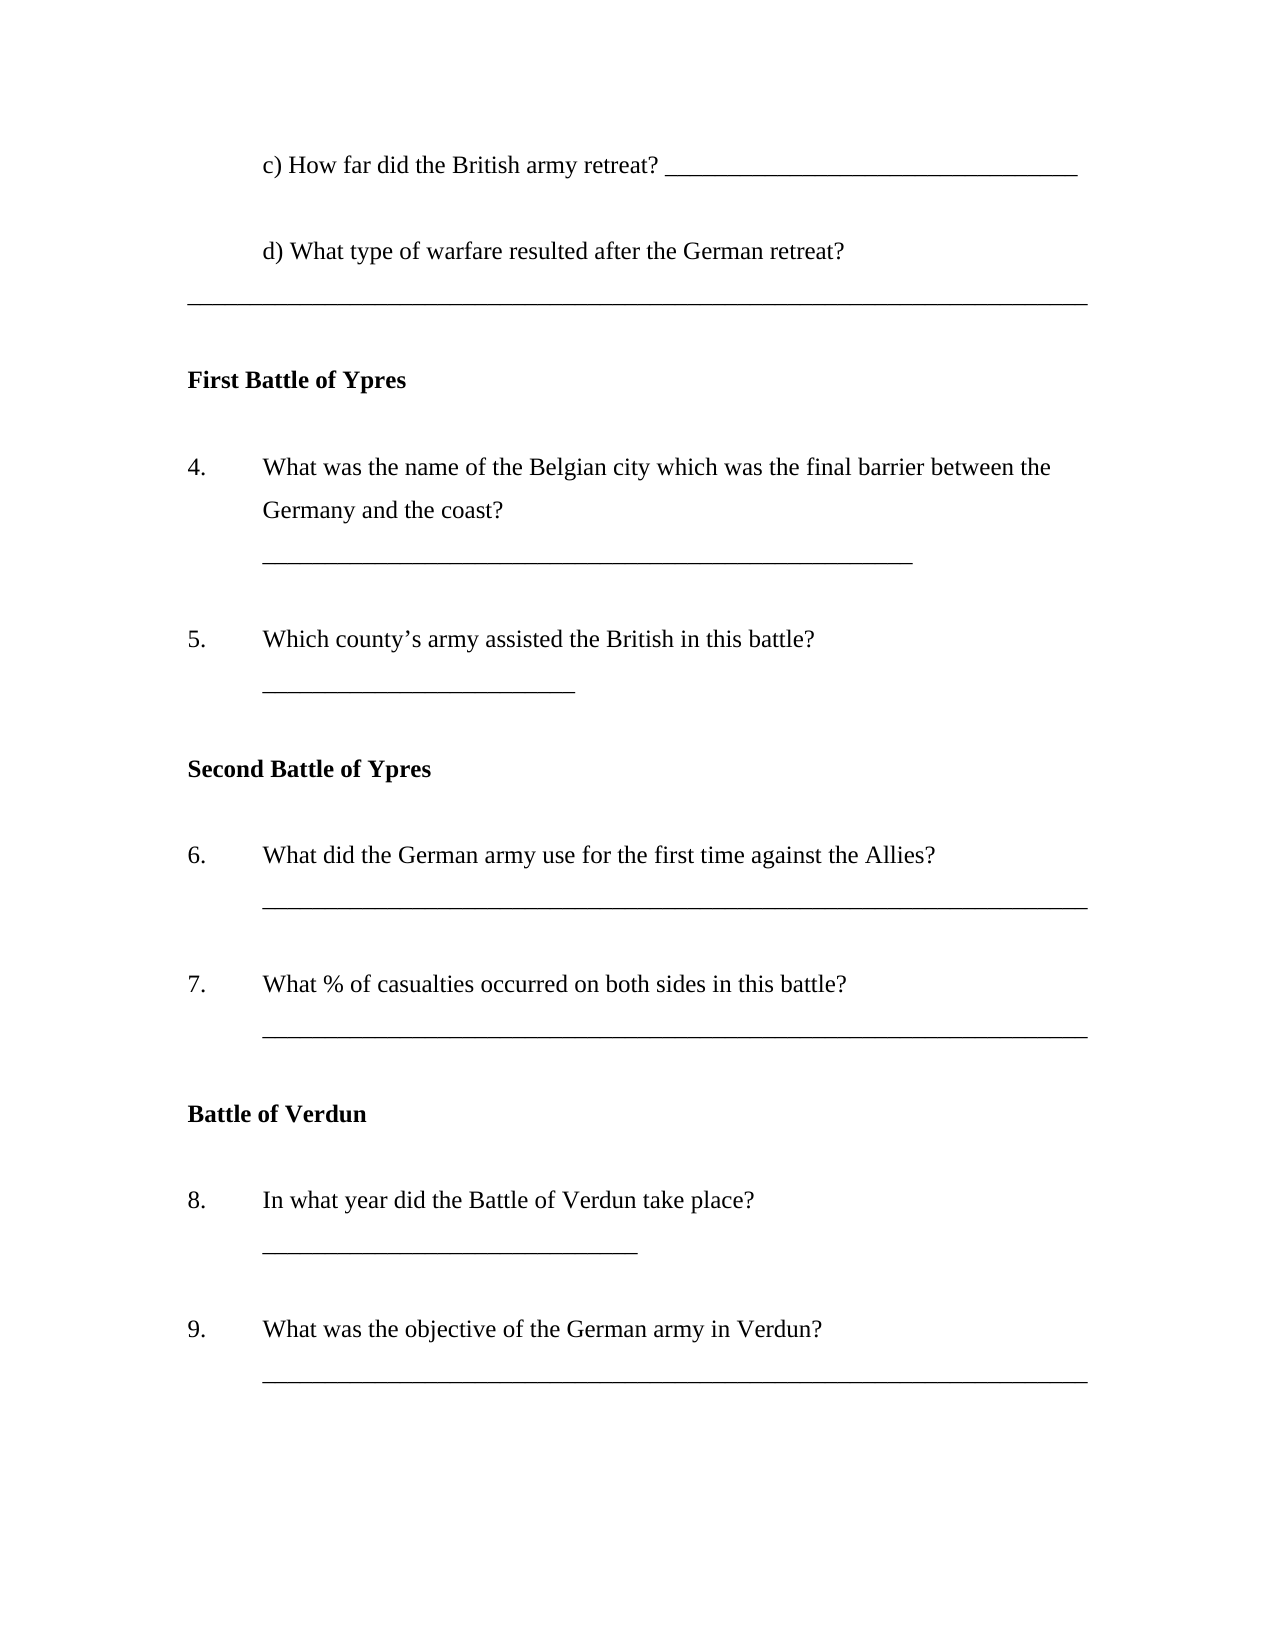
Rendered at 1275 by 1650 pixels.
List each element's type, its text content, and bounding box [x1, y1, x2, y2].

text 9. What was the objective of the German army in ? __________________________________________________________________ [187, 1314, 1087, 1386]
text First of [187, 366, 1087, 394]
text of [187, 1099, 1087, 1127]
text 5. Which county’s army assisted the British in this battle? _________________________ [187, 624, 1087, 696]
text 4. What was the name of the Belgian city which was the final barrier between the and the coast? ____________________________________________________ [187, 452, 1087, 567]
text 6. What did the German army use for the first time against the Allies? __________________________________________________________________ [187, 840, 1087, 912]
text 8. In what year did the Battle of Verdun take place? ______________________________ [187, 1185, 1087, 1257]
text d) What type of warfare resulted after the German retreat? ________________________________________________________________________ [187, 236, 1087, 304]
text 7. What % of casualties occurred on both sides in this battle? __________________________________________________________________ [187, 969, 1087, 1041]
text c) How far did the British army retreat? _________________________________ [187, 150, 1087, 179]
text Second of [187, 754, 1087, 782]
